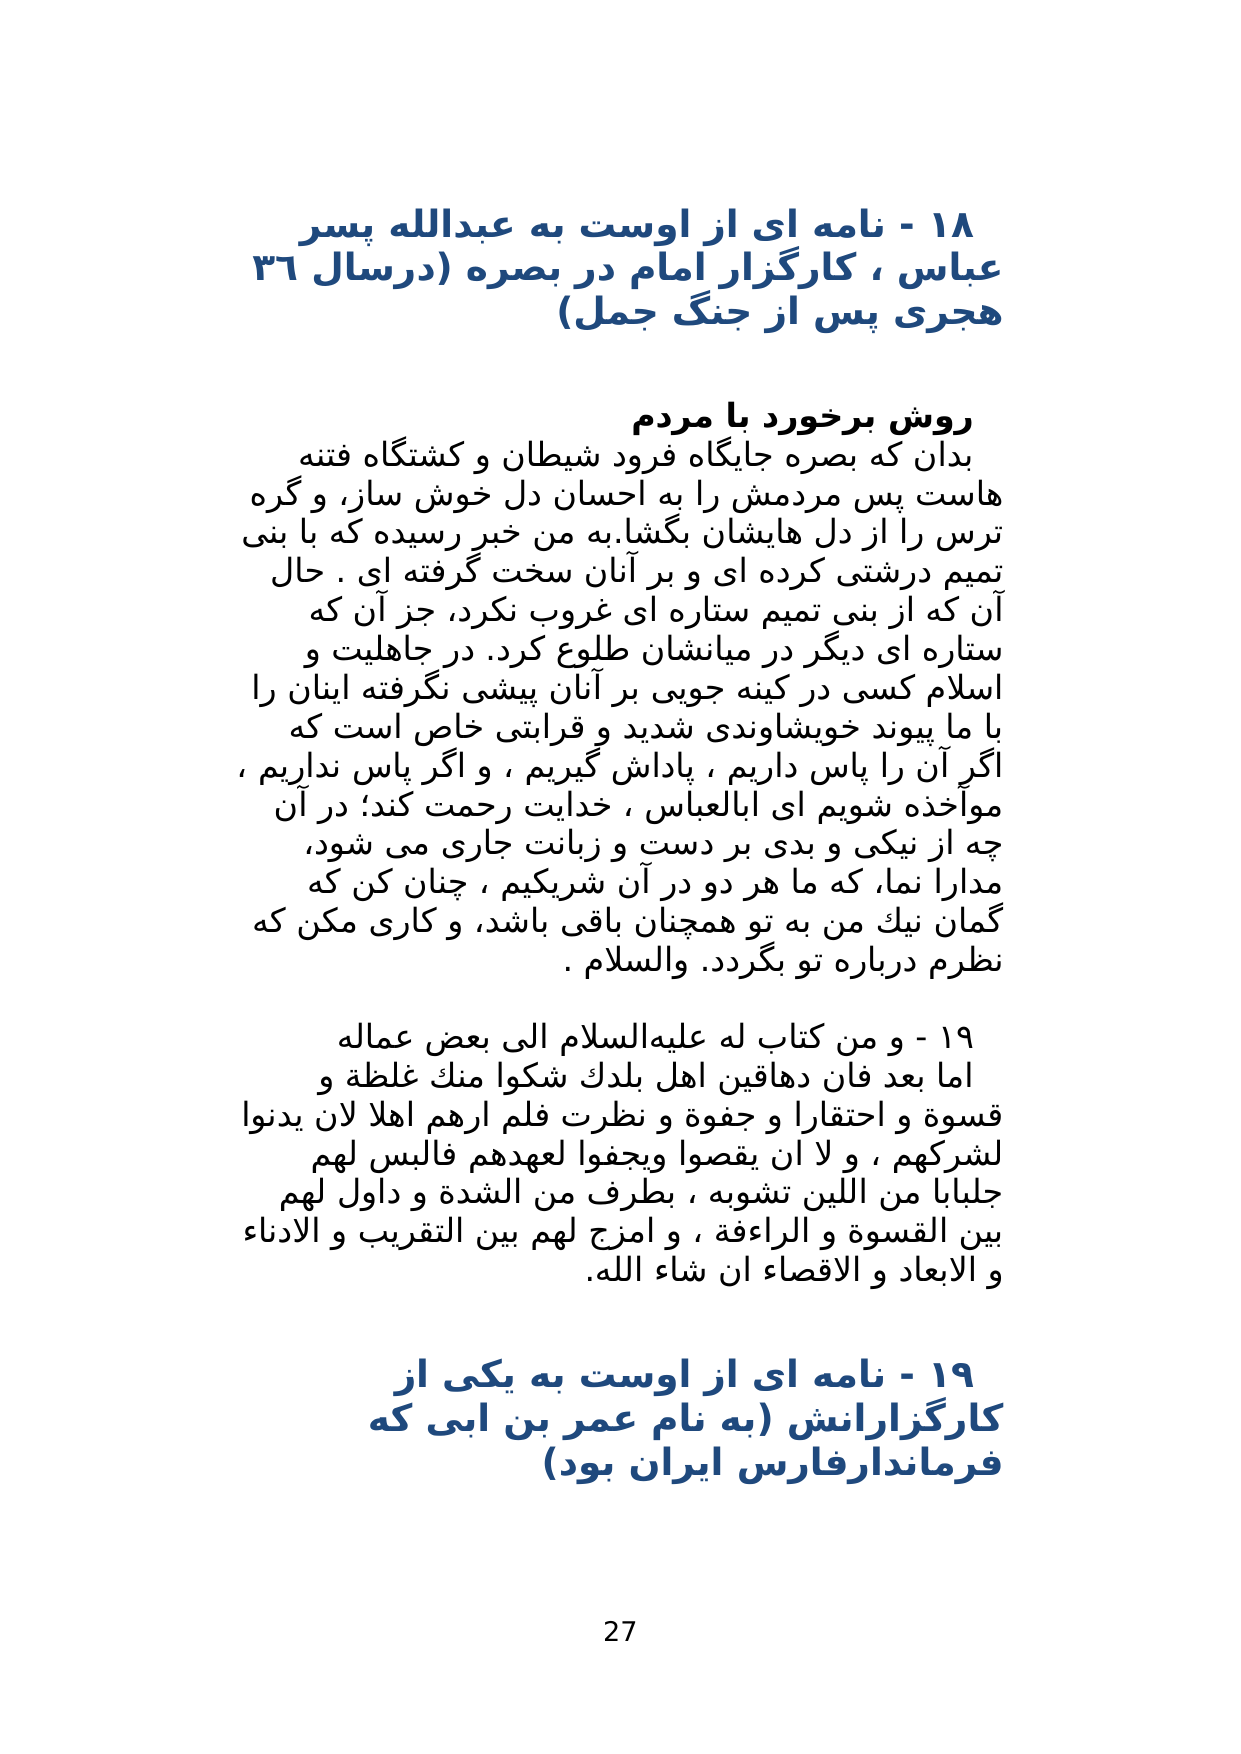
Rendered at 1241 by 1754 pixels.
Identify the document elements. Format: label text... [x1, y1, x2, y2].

subtitle ١٩ - نامه اى از اوست به يكى از كارگزارانش (به نام عمر بن ابى كه فرماندارفارس ايران بود) [236, 1353, 1004, 1484]
text بدان كه بصره جايگاه فرود شيطان و كشتگاه فتنه هاست پس مردمش را به احسان دل خوش ساز، و گره ترس را از دل هايشان بگشا.به من خبر رسيده كه با بنى تميم درشتى كرده اى و بر آنان سخت گرفته اى . حال آن كه از بنى تميم ستاره اى غروب نكرد، جز آن كه ستاره اى ديگر در ميانشان طلوع كرد. در جاهليت و اسلام كسى در كينه جويى بر آنان پيشى نگرفته اينان را با ما پيوند خويشاوندى شديد و قرابتى خاص است كه اگر آن را پاس داريم ، پاداش گيريم ، و اگر پاس نداريم ، موآخذه شويم اى ابالعباس ، خدايت رحمت كند؛ در آن چه از نيكى و بدى بر دست و زبانت جارى مى شود، مدارا نما، كه ما هر دو در آن شريكيم ، چنان كن كه گمان نيك من به تو همچنان باقى باشد، و كارى مكن كه نظرم درباره تو بگردد. والسلام . [236, 435, 1004, 979]
subtitle ١٨ - نامه اى از اوست به عبدالله پسر عباس ، كارگزار امام در بصره (درسال ٣٦ هجرى پس از جنگ جمل) [236, 202, 1004, 333]
text ١٩ - و من كتاب له عليه‌السلام الى بعض عماله [236, 1018, 1004, 1056]
text اما بعد فان دهاقين اهل بلدك شكوا منك غلظة و قسوة و احتقارا و جفوة و نظرت فلم ارهم اهلا لان يدنوا لشركهم ، و لا ان يقصوا ويجفوا لعهدهم فالبس لهم جلبابا من اللين تشوبه ، بطرف من الشدة و داول لهم بين القسوة و الراءفة ، و امزج لهم بين التقريب و الادناء و الابعاد و الاقصاء ان شاء الله. [236, 1056, 1004, 1289]
text روش برخورد با مردم [236, 396, 1004, 435]
